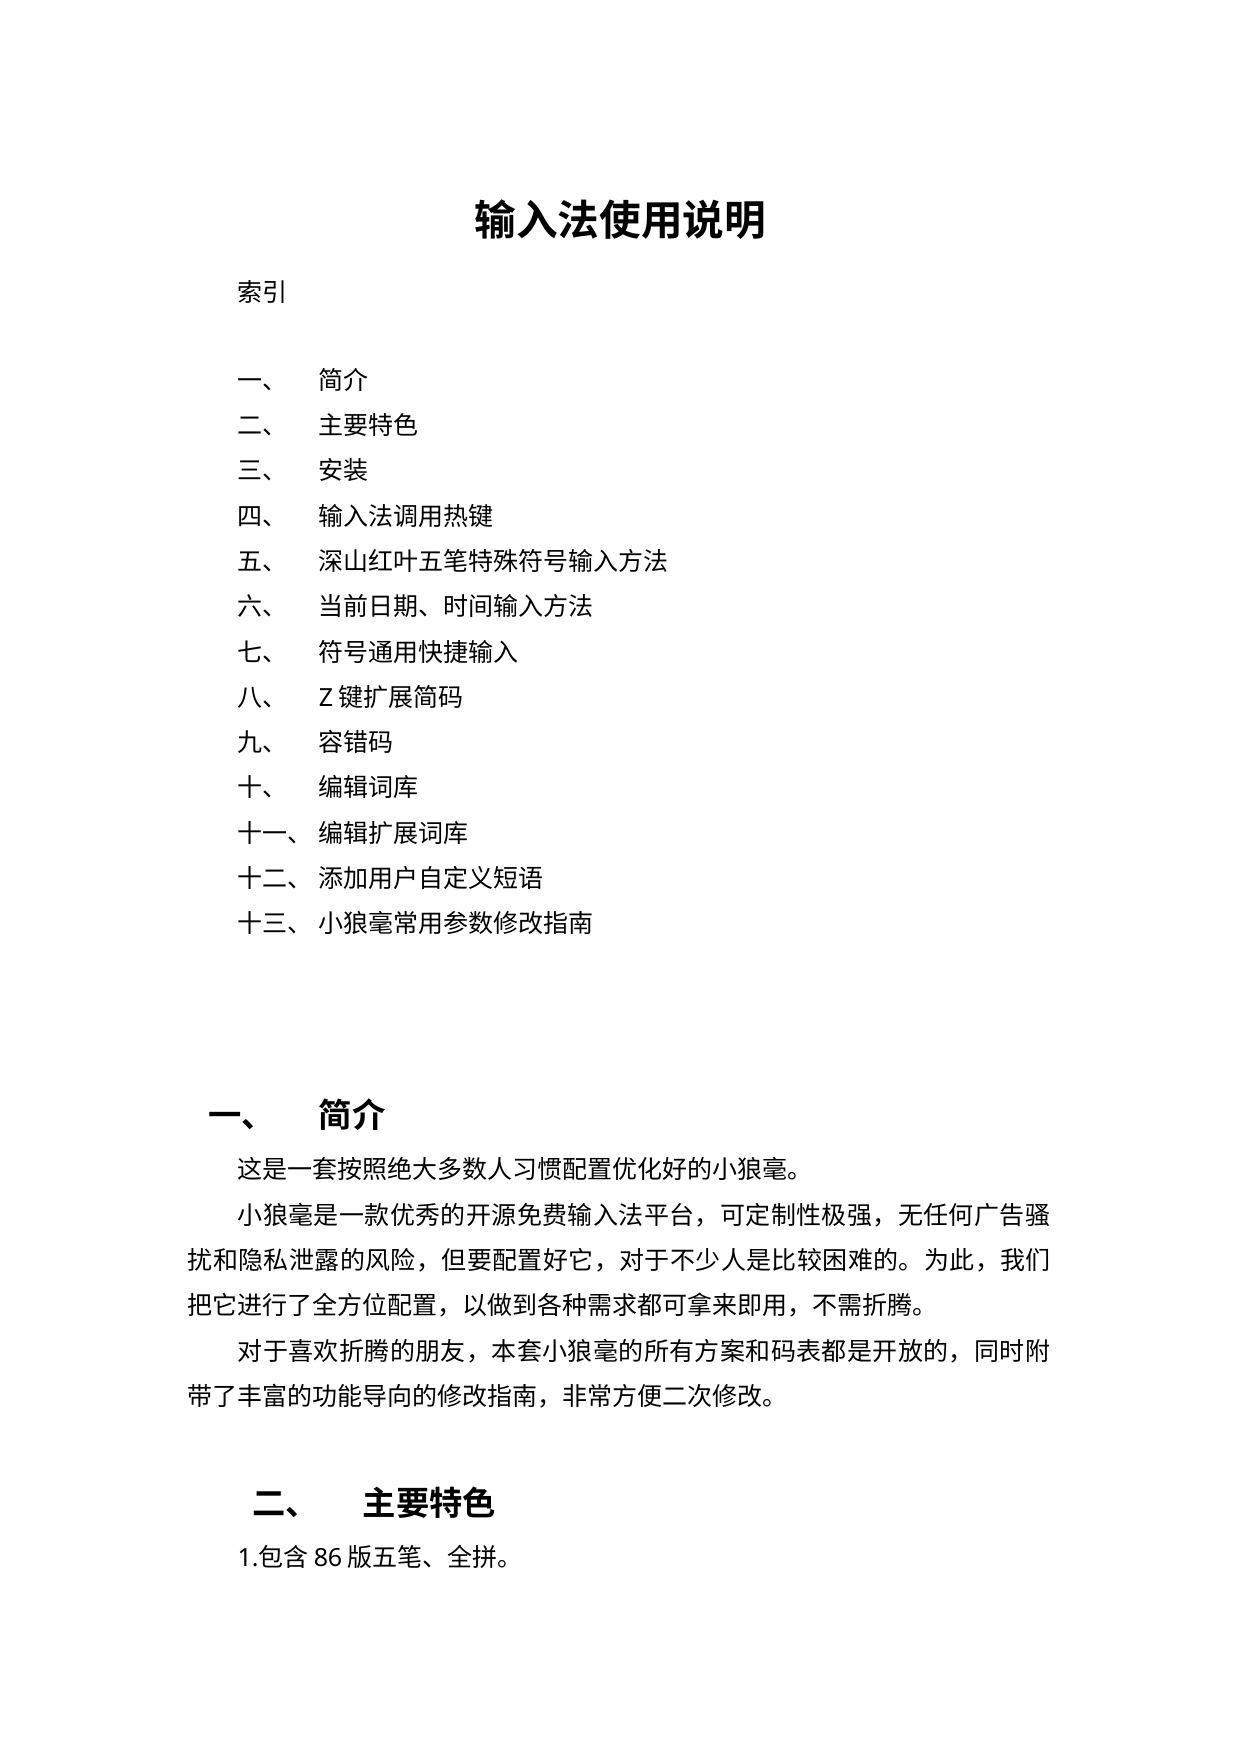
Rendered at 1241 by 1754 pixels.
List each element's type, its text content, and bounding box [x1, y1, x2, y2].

list 容错码 [237, 723, 1053, 759]
list 深山红叶五笔特殊符号输入方法 [237, 541, 1053, 578]
subtitle 简介 [208, 1089, 1053, 1137]
list 主要特色 [237, 405, 1053, 442]
list 符号通用快捷输入 [237, 632, 1053, 668]
list 编辑扩展词库 [237, 813, 1053, 849]
list 添加用户自定义短语 [237, 858, 1053, 895]
list 当前日期、时间输入方法 [237, 587, 1053, 623]
subtitle 主要特色 [252, 1477, 1053, 1525]
text 小狼毫是一款优秀的开源免费输入法平台，可定制性极强，无任何广告骚扰和隐私泄露的风险，但要配置好它，对于不少人是比较困难的。为此，我们把它进行了全方位配置，以做到各种需求都可拿来即用，不需折腾。 [187, 1195, 1053, 1322]
list 输入法调用热键 [237, 496, 1053, 532]
list 简介 [237, 360, 1053, 396]
text 1.包含86版五笔、全拼。 [187, 1537, 1053, 1574]
list 安装 [237, 451, 1053, 487]
text 索引 [187, 272, 1053, 308]
list 编辑词库 [237, 768, 1053, 804]
subtitle 输入法使用说明 [187, 187, 1053, 247]
list Z键扩展简码 [237, 677, 1053, 713]
text 对于喜欢折腾的朋友，本套小狼毫的所有方案和码表都是开放的，同时附带了丰富的功能导向的修改指南，非常方便二次修改。 [187, 1331, 1053, 1413]
list 小狼毫常用参数修改指南 [237, 904, 1053, 940]
text 这是一套按照绝大多数人习惯配置优化好的小狼毫。 [187, 1150, 1053, 1186]
